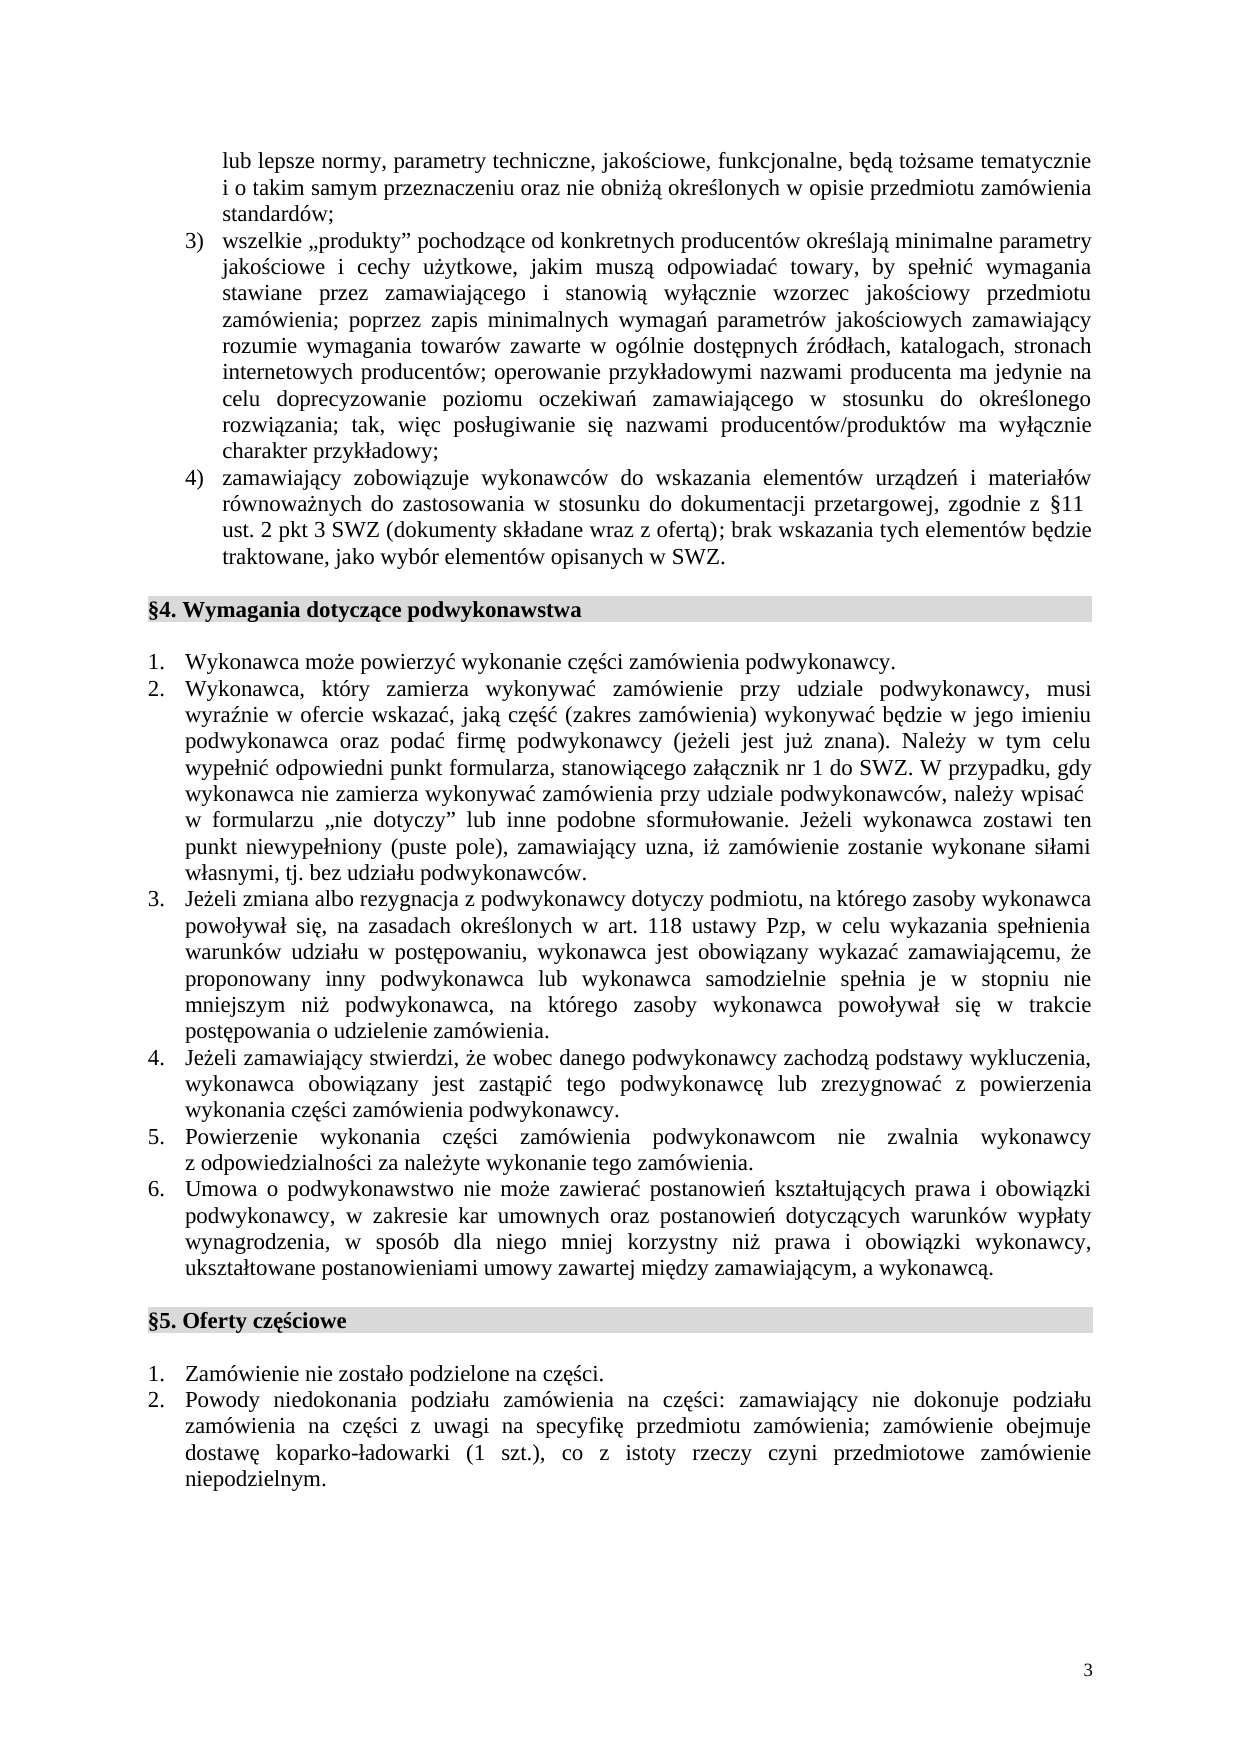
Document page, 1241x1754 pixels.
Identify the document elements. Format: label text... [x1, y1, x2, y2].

list Jeżeli zmiana albo rezygnacja z podwykonawcy dotyczy podmiotu, na którego zasoby wykonawca powoływał się, na zasadach określonych w art. 118 ustawy Pzp, w celu wykazania spełnienia warunków udziału w postępowaniu, wykonawca jest obowiązany wykazać zamawiającemu, że proponowany inny podwykonawca lub wykonawca samodzielnie spełnia je w stopniu nie mniejszym niż podwykonawca, na którego zasoby wykonawca powoływał się w trakcie postępowania o udzielenie zamówienia. [148, 886, 1093, 1044]
list Wykonawca, który zamierza wykonywać zamówienie przy udziale podwykonawcy, musi wyraźnie w ofercie wskazać, jaką część (zakres zamówienia) wykonywać będzie w jego imieniu podwykonawca oraz podać firmę podwykonawcy (jeżeli jest już znana). Należy w tym celu wypełnić odpowiedni punkt formularza, stanowiącego załącznik nr 1 do SWZ. W przypadku, gdy wykonawca nie zamierza wykonywać zamówienia przy udziale podwykonawców, należy wpisać w formularzu „nie dotyczy” lub inne podobne sformułowanie. Jeżeli wykonawca zostawi ten punkt niewypełniony (puste pole), zamawiający uzna, iż zamówienie zostanie wykonane siłami własnymi, tj. bez udziału podwykonawców. [148, 675, 1093, 886]
list zamawiający zobowiązuje wykonawców do wskazania elementów urządzeń i materiałów równoważnych do zastosowania w stosunku do dokumentacji przetargowej, zgodnie z §11 ust. 2 pkt 3 SWZ (dokumenty składane wraz z ofertą); brak wskazania tych elementów będzie traktowane, jako wybór elementów opisanych w SWZ. [185, 464, 1093, 569]
list Umowa o podwykonawstwo nie może zawierać postanowień kształtujących prawa i obowiązki podwykonawcy, w zakresie kar umownych oraz postanowień dotyczących warunków wypłaty wynagrodzenia, w sposób dla niego mniej korzystny niż prawa i obowiązki wykonawcy, ukształtowane postanowieniami umowy zawartej między zamawiającym, a wykonawcą. [148, 1175, 1093, 1281]
list Wykonawca może powierzyć wykonanie części zamówienia podwykonawcy. [148, 648, 1063, 675]
list Zamówienie nie zostało podzielone na części. [148, 1360, 1093, 1386]
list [185, 148, 1093, 227]
list wszelkie „produkty” pochodzące od konkretnych producentów określają minimalne parametry jakościowe i cechy użytkowe, jakim muszą odpowiadać towary, by spełnić wymagania stawiane przez zamawiającego i stanowią wyłącznie wzorzec jakościowy przedmiotu zamówienia; poprzez zapis minimalnych wymagań parametrów jakościowych zamawiający rozumie wymagania towarów zawarte w ogólnie dostępnych źródłach, katalogach, stronach internetowych producentów; operowanie przykładowymi nazwami producenta ma jedynie na celu doprecyzowanie poziomu oczekiwań zamawiającego w stosunku do określonego rozwiązania; tak, więc posługiwanie się nazwami producentów/produktów ma wyłącznie charakter przykładowy; [185, 227, 1093, 464]
list Powody niedokonania podziału zamówienia na części: zamawiający nie dokonuje podziału zamówienia na części z uwagi na specyfikę przedmiotu zamówienia; zamówienie obejmuje dostawę koparko-ładowarki (1 szt.), co z istoty rzeczy czyni przedmiotowe zamówienie niepodzielnym. [148, 1386, 1093, 1492]
list Powierzenie wykonania części zamówienia podwykonawcom nie zwalnia wykonawcy z odpowiedzialności za należyte wykonanie tego zamówienia. [148, 1123, 1093, 1175]
text §5. Oferty częściowe [148, 1307, 1093, 1333]
list Jeżeli zamawiający stwierdzi, że wobec danego podwykonawcy zachodzą podstawy wykluczenia, wykonawca obowiązany jest zastąpić tego podwykonawcę lub zrezygnować z powierzenia wykonania części zamówienia podwykonawcy. [148, 1044, 1093, 1123]
text §4. Wymagania dotyczące podwykonawstwa [148, 596, 1092, 622]
